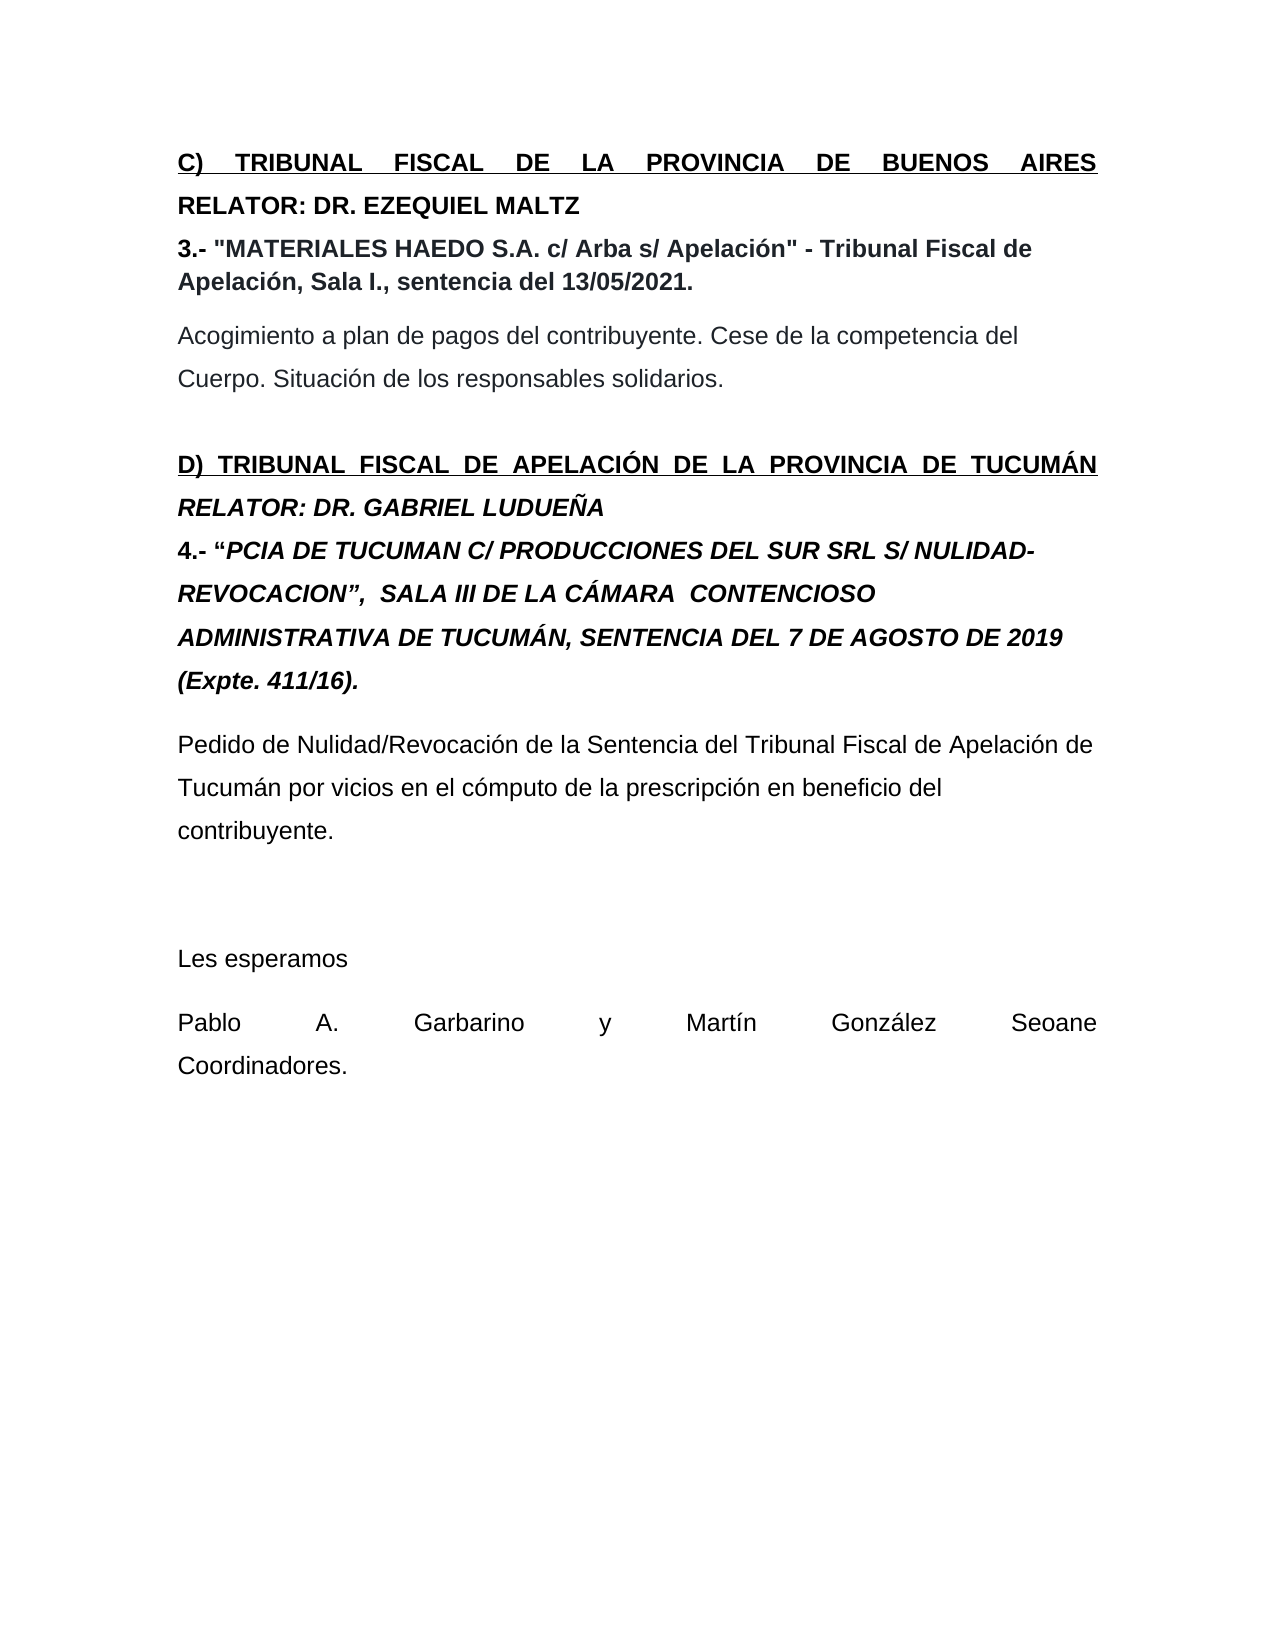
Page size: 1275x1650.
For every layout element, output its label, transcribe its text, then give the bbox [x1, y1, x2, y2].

text 4.- “PCIA DE TUCUMAN C/ PRODUCCIONES DEL SUR SRL S/ NULIDAD-REVOCACION”, SALA III DE LA CÁMARA CONTENCIOSO ADMINISTRATIVA DE TUCUMÁN, SENTENCIA DEL 7 DE AGOSTO DE 2019 (Expte. 411/16). [177, 536, 1098, 694]
text Pedido de Nulidad/Revocación de la Sentencia del Tribunal Fiscal de Apelación de Tucumán por vicios en el cómputo de la prescripción en beneficio del contribuyente. [177, 730, 1098, 845]
text Acogimiento a plan de pagos del contribuyente. Cese de la competencia del Cuerpo. Situación de los responsables solidarios. [177, 321, 1098, 393]
text 3.- "MATERIALES HAEDO S.A. c/ Arba s/ Apelación" - Tribunal Fiscal de Apelación, Sala I., sentencia del 13/05/2021. [177, 234, 1098, 296]
text D) TRIBUNAL FISCAL DE APELACIÓN DE LA PROVINCIA DE TUCUMÁN RELATOR: DR. GABRIEL LUDUEÑA [177, 476, 1098, 522]
text Les esperamos [177, 944, 1098, 973]
text Pablo A. Garbarino y Martín González Seoane Coordinadores. [177, 1008, 1098, 1080]
text C) TRIBUNAL FISCAL DE LA PROVINCIA DE BUENOS AIRES RELATOR: DR. EZEQUIEL MALTZ [177, 174, 1098, 219]
text D) TRIBUNAL FISCAL DE APELACIÓN DE LA PROVINCIA DE TUCUMÁN RELATOR: DR. GABRIEL LUDUEÑA [177, 450, 1098, 475]
text C) TRIBUNAL FISCAL DE LA PROVINCIA DE BUENOS AIRES RELATOR: DR. EZEQUIEL MALTZ [177, 148, 1098, 173]
